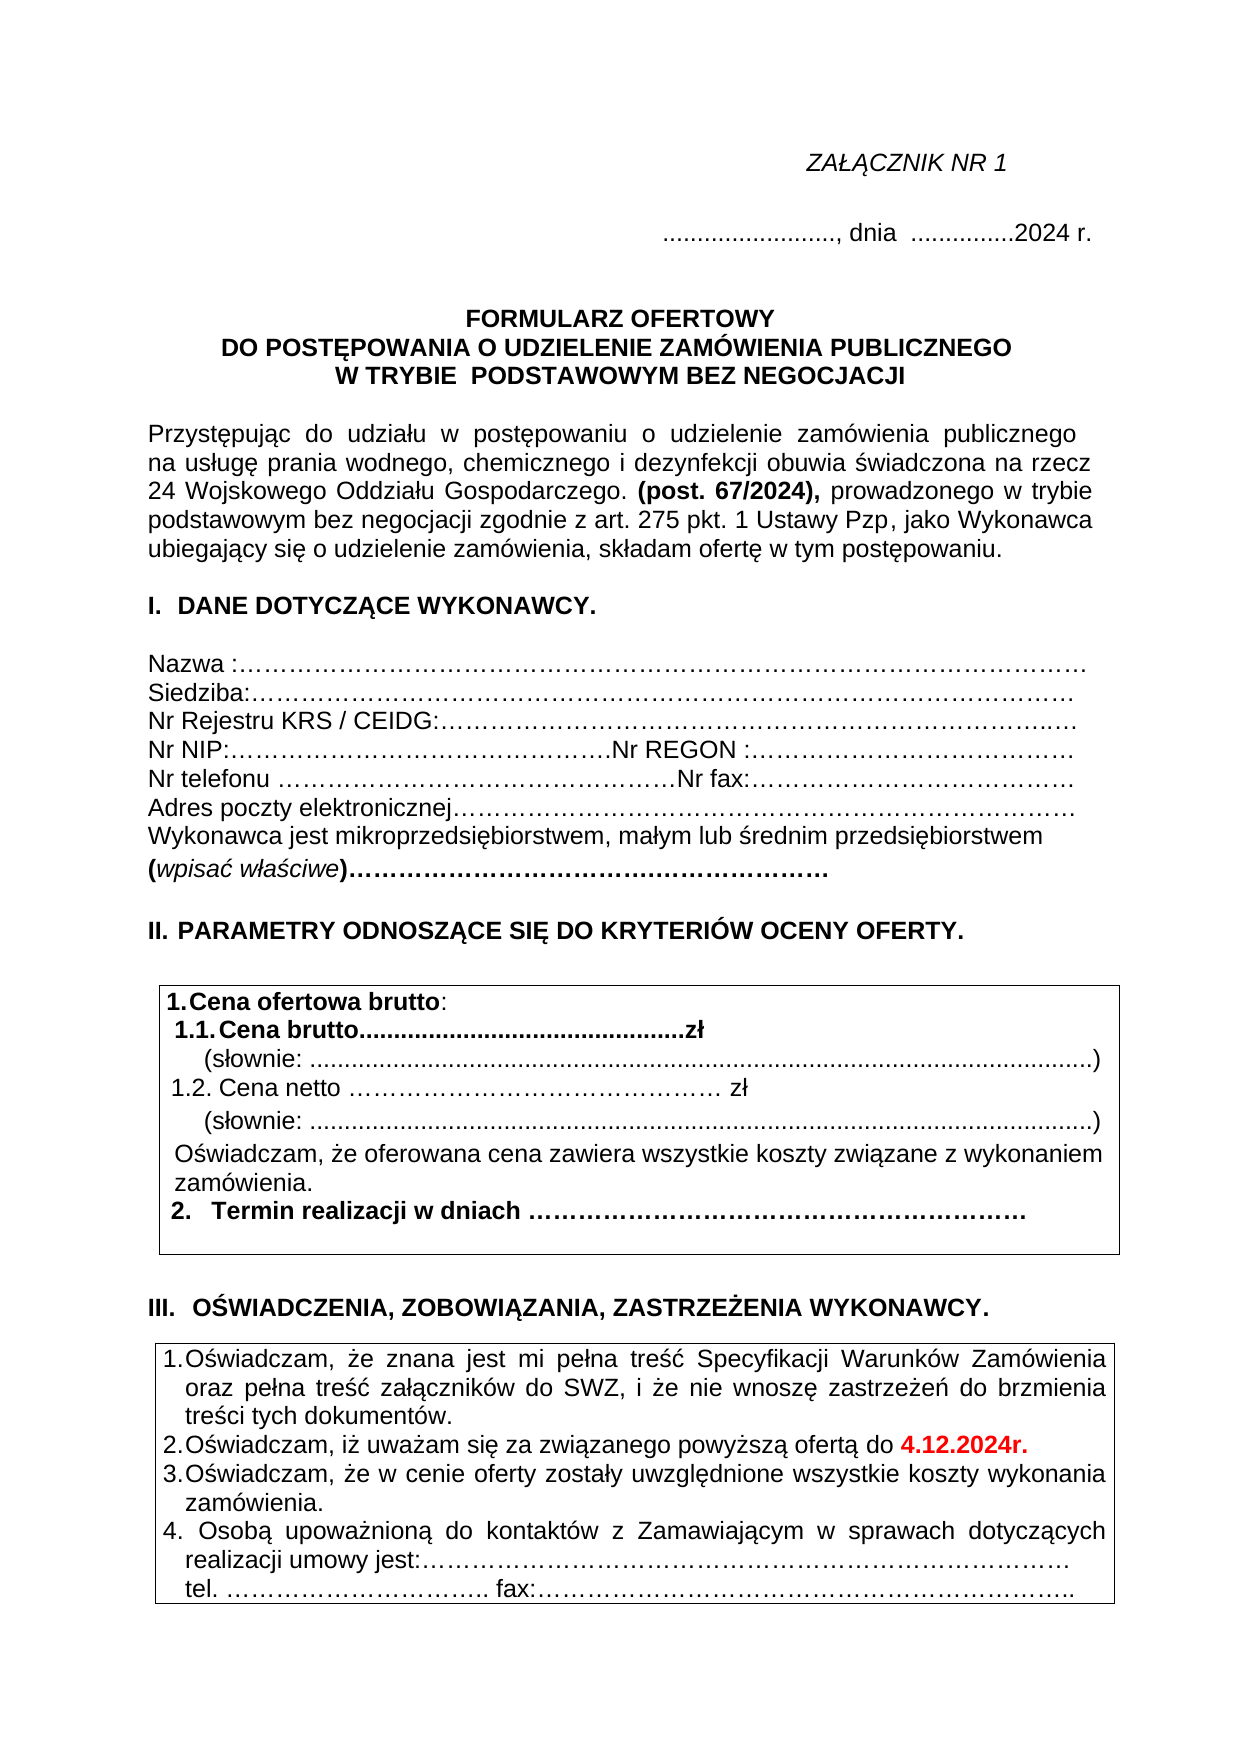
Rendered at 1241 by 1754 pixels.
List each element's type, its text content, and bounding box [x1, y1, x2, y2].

text Wykonawca jest mikroprzedsiębiorstwem, małym lub średnim przedsiębiorstwem (wpisać właściwe)……………………………….………………… [148, 821, 1093, 883]
list PARAMETRY ODNOSZĄCE SIĘ DO KRYTERIÓW OCENY OFERTY. [148, 916, 1093, 945]
list DANE DOTYCZĄCE WYKONAWCY. [148, 591, 1093, 620]
text Nazwa :………………………………………………………………………………………… [148, 649, 1093, 678]
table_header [156, 1344, 1114, 1602]
text ........................., dnia ...............2024 r. [148, 218, 1093, 246]
text Nr NIP:……………………………………….Nr REGON :………………………………… [148, 735, 1093, 764]
text Przystępując do udziału w postępowaniu o udzielenie zamówienia publicznego na usługę prania wodnego, chemicznego i dezynfekcji obuwia świadczona na rzecz 24 Wojskowego Oddziału Gospodarczego. (post. 67/2024), prowadzonego w trybie podstawowym bez negocjacji zgodnie z art. 275 pkt. 1 Ustawy Pzp, jako Wykonawca ubiegający się o udzielenie zamówienia, składam ofertę w tym postępowaniu. [148, 419, 1093, 563]
table_header Cena ofertowa brutto: Cena brutto...............................................zł (słownie: .................................................................................................................) Cena netto ……………………………………… zł (słownie: .................................................................................................................) Oświadczam, że oferowana cena zawiera wszystkie koszty związane z wykonaniem zamówienia. Termin realizacji w dniach …………………………………………………… [160, 986, 1119, 1254]
text Adres poczty elektronicznej………………………………………………………………… [148, 793, 1093, 821]
text DO POSTĘPOWANIA O UDZIELENIE ZAMÓWIENIA PUBLICZNEGO W TRYBIE PODSTAWOWYM BEZ NEGOCJACJI [148, 333, 1093, 390]
text ZAŁĄCZNIK NR 1 [148, 148, 1093, 176]
text Siedziba:……………………………………………………………………………………… [148, 678, 1093, 706]
text FORMULARZ OFERTOWY [148, 304, 1093, 333]
text Nr telefonu …………………………………………Nr fax:………………………………… [148, 764, 1093, 793]
text Nr Rejestru KRS / CEIDG:………………………………………………………………..… [148, 706, 1093, 735]
list OŚWIADCZENIA, ZOBOWIĄZANIA, ZASTRZEŻENIA WYKONAWCY. [148, 1293, 1093, 1322]
